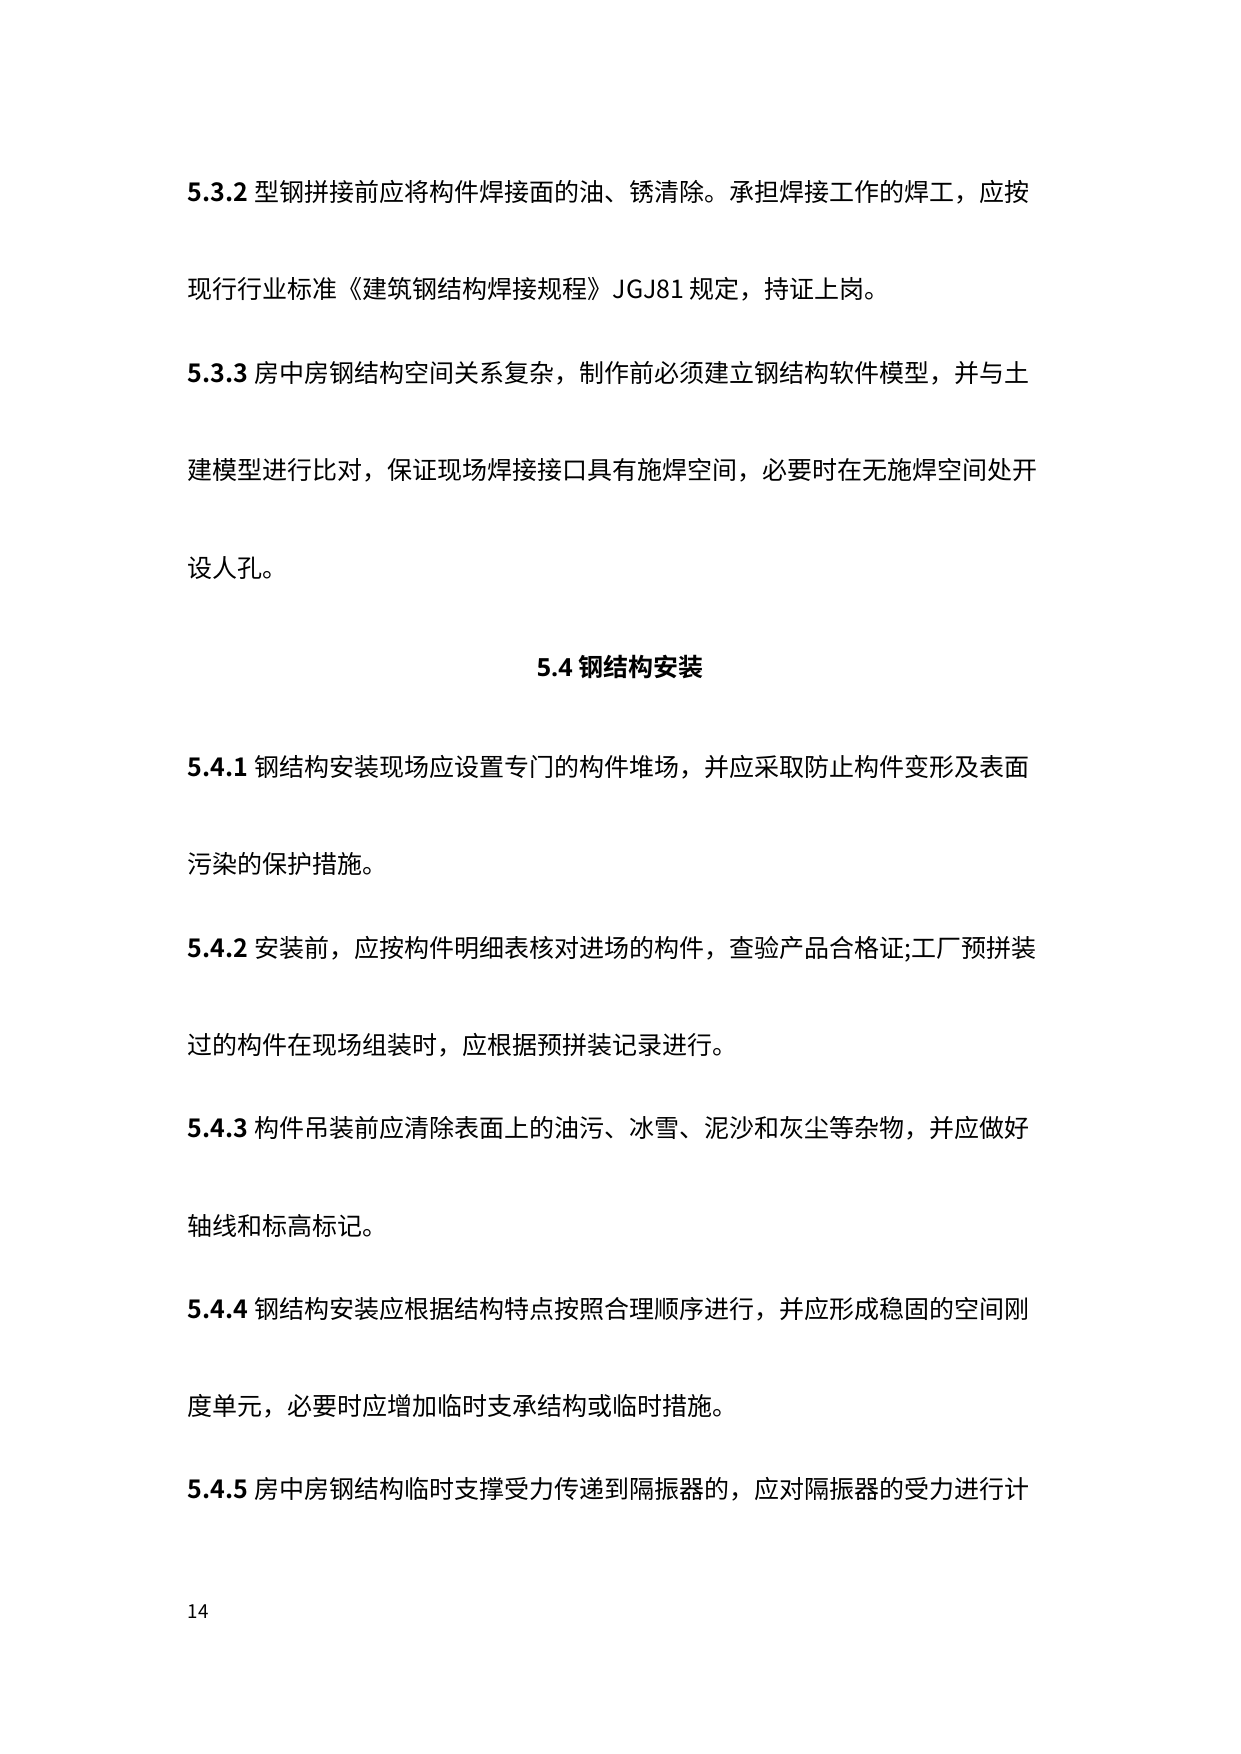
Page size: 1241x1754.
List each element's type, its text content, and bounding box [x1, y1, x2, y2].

text 5.4.1 钢结构安装现场应设置专门的构件堆场，并应采取防止构件变形及表面污染的保护措施。 [187, 733, 1053, 896]
text 5.3.3 房中房钢结构空间关系复杂，制作前必须建立钢结构软件模型，并与土建模型进行比对，保证现场焊接接口具有施焊空间，必要时在无施焊空间处开设人孔。 [187, 339, 1053, 599]
text 5.3.2 型钢拼接前应将构件焊接面的油、锈清除。承担焊接工作的焊工，应按现行行业标准《建筑钢结构焊接规程》JGJ81规定，持证上岗。 [187, 158, 1053, 321]
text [187, 1456, 1053, 1521]
text 5.4 钢结构安装 [211, 633, 1030, 698]
text 5.4.2 安装前，应按构件明细表核对进场的构件，查验产品合格证;工厂预拼装过的构件在现场组装时，应根据预拼装记录进行。 [187, 914, 1053, 1076]
text 5.4.3 构件吊装前应清除表面上的油污、冰雪、泥沙和灰尘等杂物，并应做好轴线和标高标记。 [187, 1094, 1053, 1257]
text 5.4.4 钢结构安装应根据结构特点按照合理顺序进行，并应形成稳固的空间刚度单元，必要时应增加临时支承结构或临时措施。 [187, 1275, 1053, 1437]
